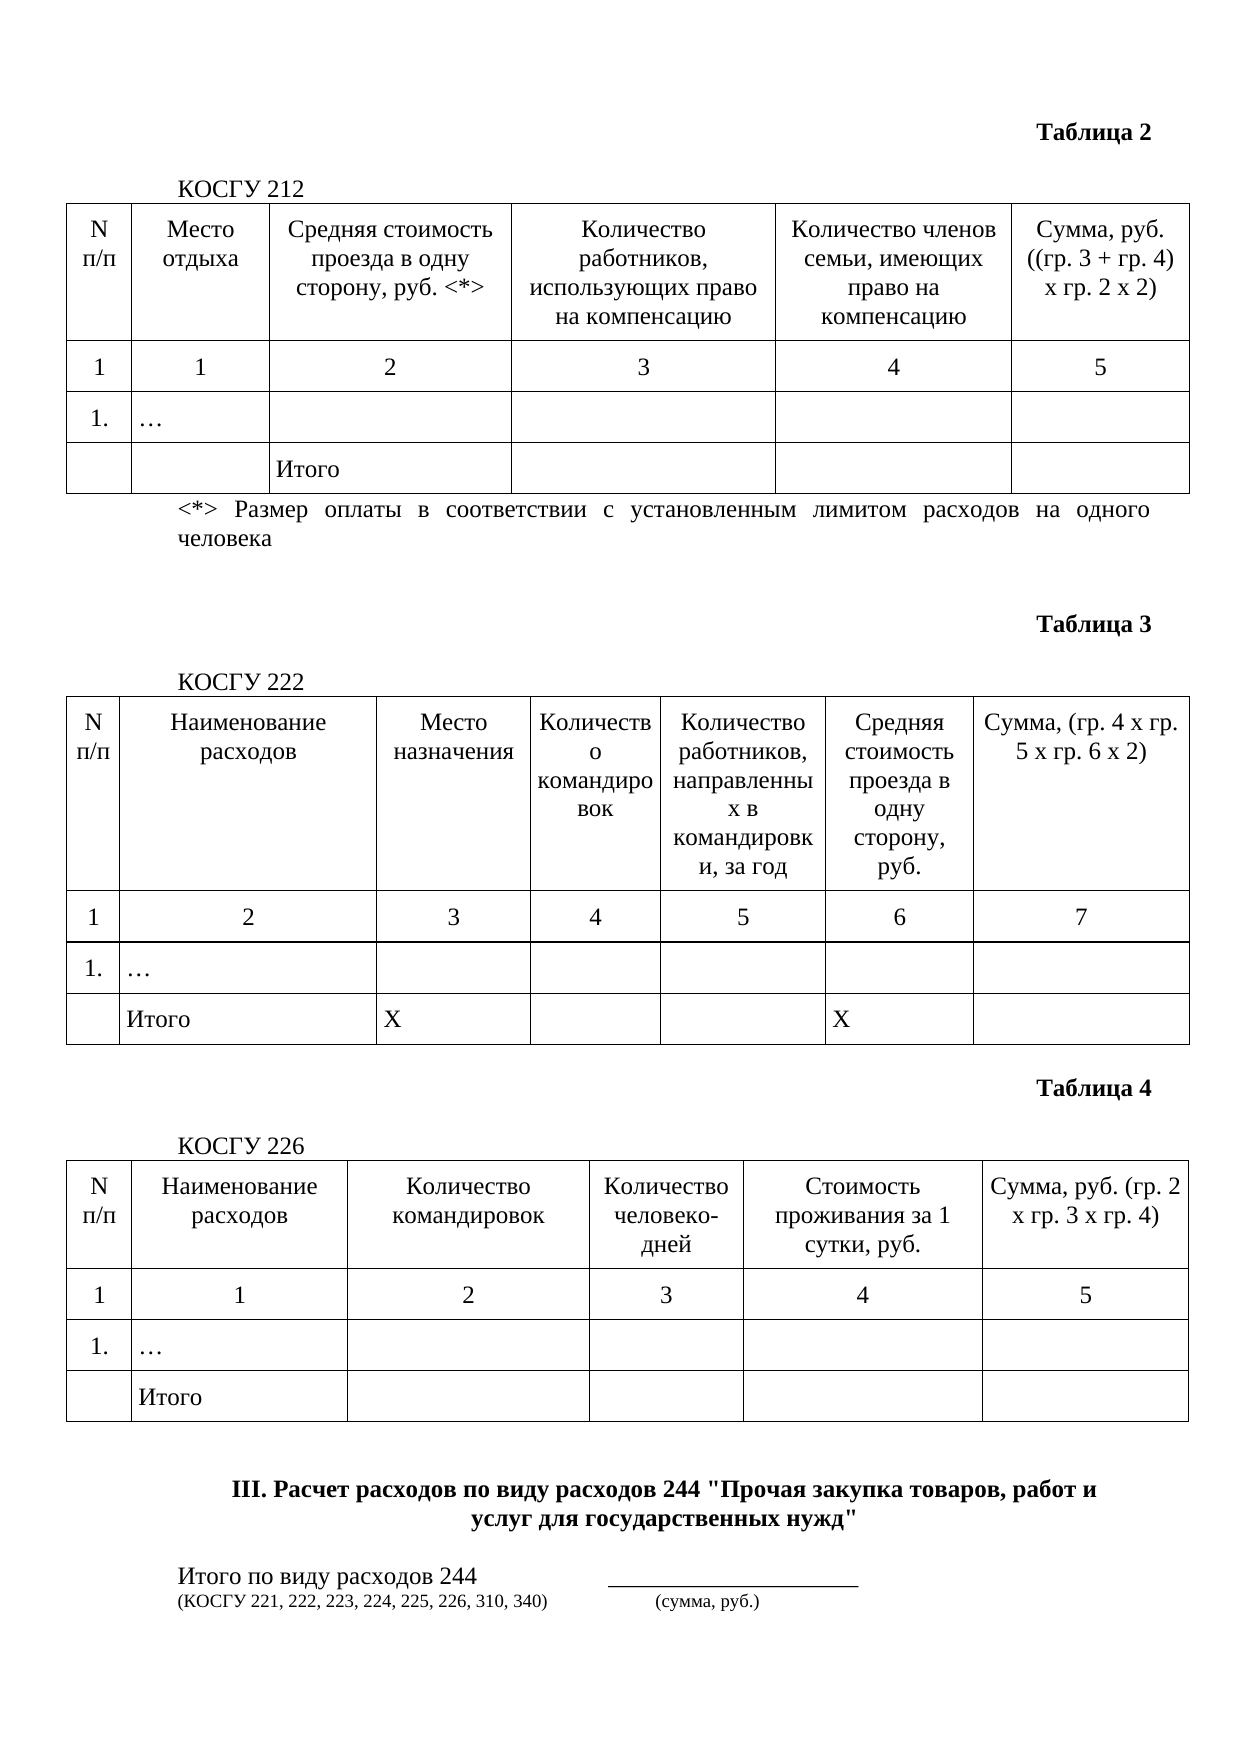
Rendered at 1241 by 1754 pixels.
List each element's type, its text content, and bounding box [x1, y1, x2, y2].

table_header Количество членов семьи, имеющих право на компенсацию [776, 204, 1011, 340]
table_cell 1. [67, 392, 131, 442]
table_cell 4 [744, 1269, 982, 1319]
table_header Сумма, (гр. 4 x гр. 5 x гр. 6 x 2) [974, 697, 1189, 890]
table_cell [974, 994, 1189, 1043]
table_cell 1 [67, 891, 119, 941]
table_header Стоимость проживания за 1 сутки, руб. [744, 1161, 982, 1268]
table_cell [531, 943, 660, 992]
table_cell 2 [348, 1269, 589, 1319]
table_cell 2 [270, 341, 511, 391]
table_cell Итого [120, 994, 376, 1043]
table_cell 1. [67, 943, 119, 992]
table_cell 5 [661, 891, 825, 941]
text Таблица 2 [177, 117, 1152, 145]
table_header Количество командировок [348, 1161, 589, 1268]
table_cell [661, 943, 825, 992]
table_cell 7 [974, 891, 1189, 941]
text КОСГУ 212 [177, 174, 1152, 203]
table_cell 1 [132, 341, 269, 391]
table_header Наименование расходов [132, 1161, 347, 1268]
table_header N п/п [67, 697, 119, 890]
table_cell 6 [826, 891, 973, 941]
table_cell [826, 943, 973, 992]
table_cell [512, 392, 775, 442]
text (КОСГУ 221, 222, 223, 224, 225, 226, 310, 340) (сумма, руб.) [177, 1589, 1152, 1611]
table_cell [348, 1371, 589, 1421]
table_cell … [132, 392, 269, 442]
table_cell 2 [120, 891, 376, 941]
table_cell [744, 1371, 982, 1421]
table_cell [776, 392, 1011, 442]
text III. Расчет расходов по виду расходов 244 "Прочая закупка товаров, работ и [177, 1474, 1152, 1503]
table_cell 3 [377, 891, 530, 941]
table_cell 1 [67, 1269, 131, 1319]
table_header Количество человеко-дней [590, 1161, 743, 1268]
table_cell [744, 1320, 982, 1370]
table_cell 1 [132, 1269, 347, 1319]
table_header N п/п [67, 1161, 131, 1268]
table_cell 5 [1012, 341, 1189, 391]
table_cell [661, 994, 825, 1043]
table_cell [974, 943, 1189, 992]
table_cell [67, 994, 119, 1043]
table_cell [67, 443, 131, 493]
table_header Средняя стоимость проезда в одну сторону, руб. [826, 697, 973, 890]
table_cell [1012, 443, 1189, 493]
table_cell X [377, 994, 530, 1043]
table_header Количество работников, направленных в командировки, за год [661, 697, 825, 890]
table_cell … [120, 943, 376, 992]
table_header Количество командировок [531, 697, 660, 890]
table_cell 1. [67, 1320, 131, 1370]
table_cell Итого [270, 443, 511, 493]
table_header N п/п [67, 204, 131, 340]
table_cell [132, 443, 269, 493]
table_cell [377, 943, 530, 992]
table_header Средняя стоимость проезда в одну сторону, руб. <*> [270, 204, 511, 340]
text Таблица 4 [177, 1073, 1152, 1102]
table_cell [1012, 392, 1189, 442]
table_cell 1 [67, 341, 131, 391]
table_cell [67, 1371, 131, 1421]
table_cell 5 [983, 1269, 1188, 1319]
table_cell [531, 994, 660, 1043]
table_cell Итого [132, 1371, 347, 1421]
table_cell [348, 1320, 589, 1370]
table_cell 4 [531, 891, 660, 941]
text Итого по виду расходов 244 ____________________ [177, 1561, 1152, 1589]
table_header Наименование расходов [120, 697, 376, 890]
table_cell [983, 1320, 1188, 1370]
text услуг для государственных нужд" [177, 1503, 1152, 1532]
table_cell 3 [590, 1269, 743, 1319]
text КОСГУ 222 [177, 667, 1152, 696]
table_header Место назначения [377, 697, 530, 890]
table_header Количество работников, использующих право на компенсацию [512, 204, 775, 340]
table_header Место отдыха [132, 204, 269, 340]
table_cell [590, 1371, 743, 1421]
table_cell 4 [776, 341, 1011, 391]
table_cell [776, 443, 1011, 493]
table_cell [512, 443, 775, 493]
table_cell [270, 392, 511, 442]
table_cell … [132, 1320, 347, 1370]
text КОСГУ 226 [177, 1131, 1152, 1159]
table_cell [983, 1371, 1188, 1421]
text Таблица 3 [177, 609, 1152, 638]
table_cell [590, 1320, 743, 1370]
table_header Сумма, руб. ((гр. 3 + гр. 4) x гр. 2 x 2) [1012, 204, 1189, 340]
table_header Сумма, руб. (гр. 2 x гр. 3 x гр. 4) [983, 1161, 1188, 1268]
text <*> Размер оплаты в соответствии с установленным лимитом расходов на одного человека [177, 494, 1152, 552]
table_cell 3 [512, 341, 775, 391]
table_cell X [826, 994, 973, 1043]
